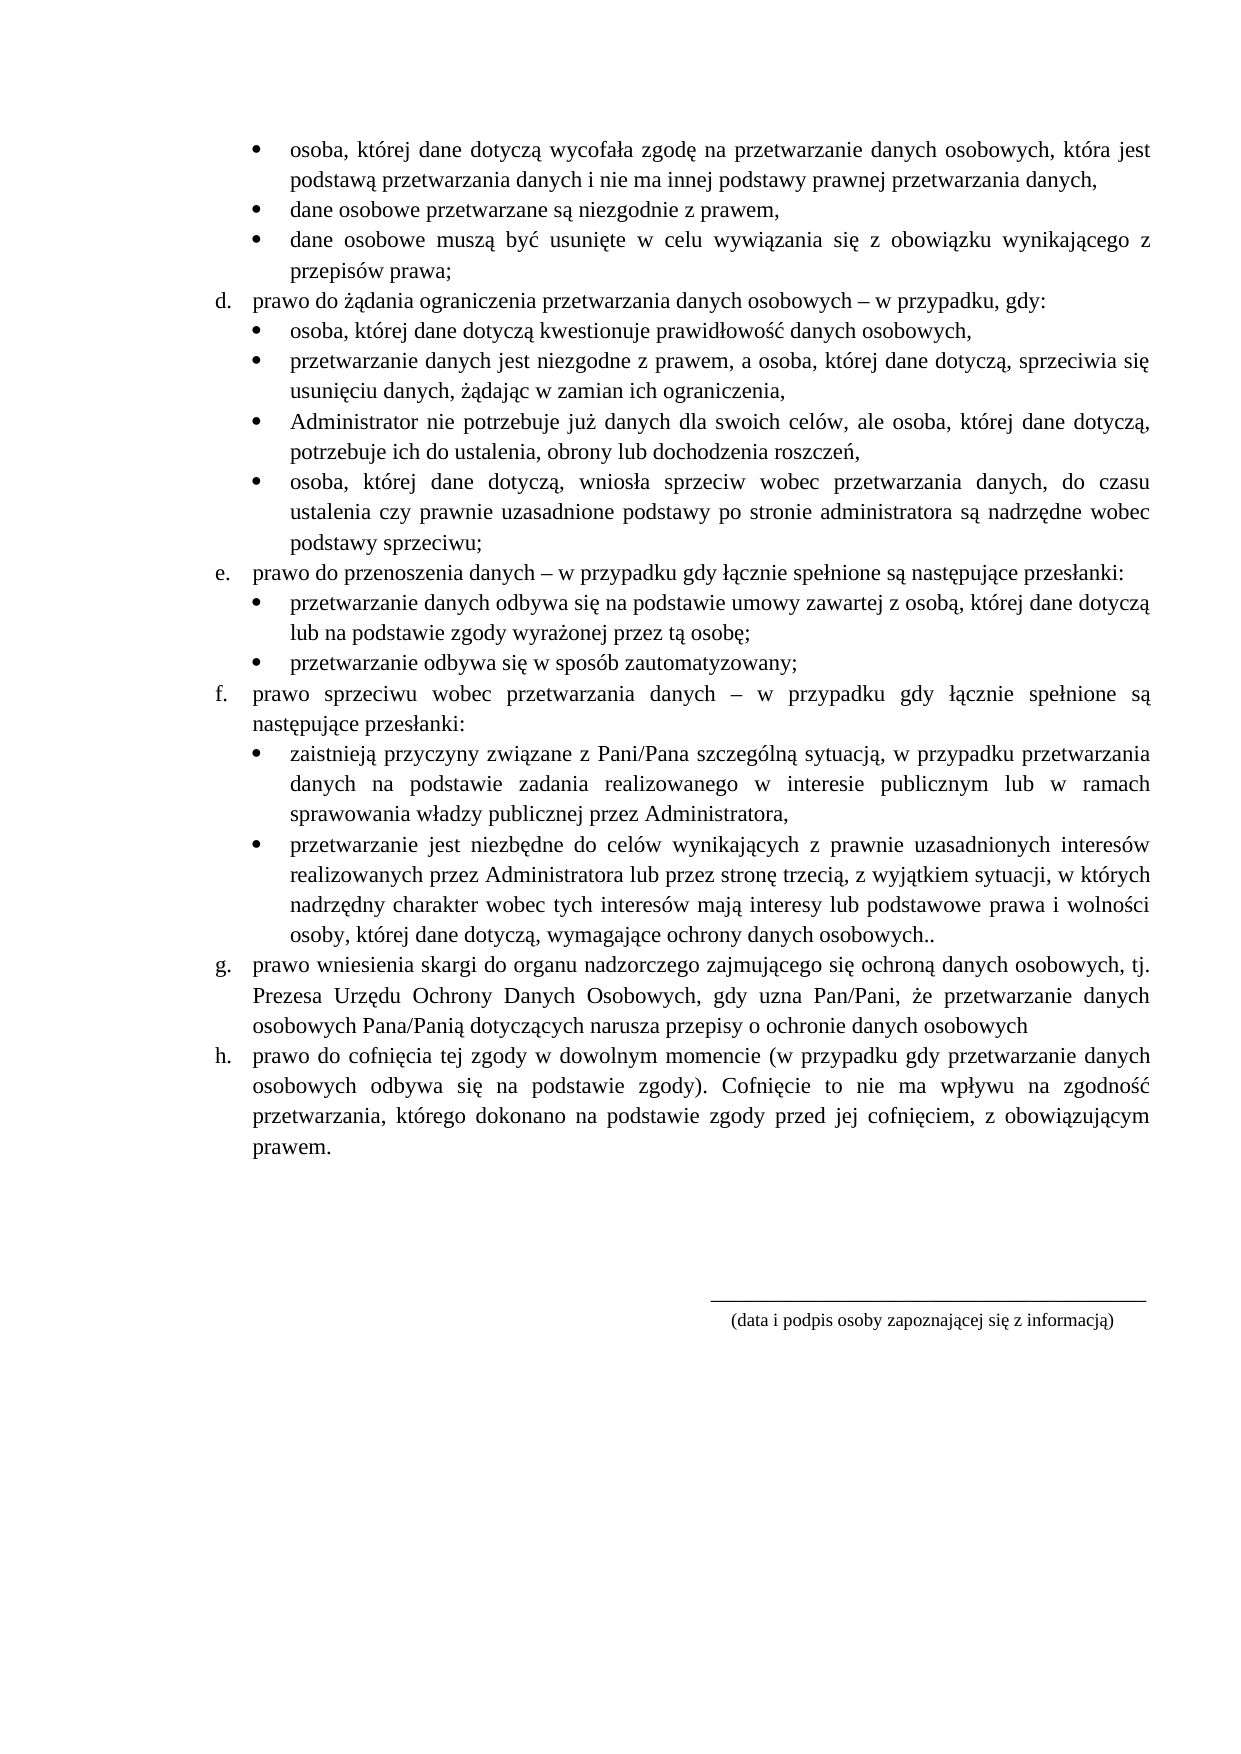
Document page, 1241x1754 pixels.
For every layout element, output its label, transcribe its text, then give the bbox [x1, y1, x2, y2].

list prawo sprzeciwu wobec przetwarzania danych – w przypadku gdy łącznie spełnione są następujące przesłanki: [215, 679, 1152, 736]
text (data i podpis osoby zapoznającej się z informacją) [620, 1308, 1152, 1330]
list Administrator nie potrzebuje już danych dla swoich celów, ale osoba, której dane dotyczą, potrzebuje ich do ustalenia, obrony lub dochodzenia roszczeń, [252, 408, 1152, 464]
list prawo do cofnięcia tej zgody w dowolnym momencie (w przypadku gdy przetwarzanie danych osobowych odbywa się na podstawie zgody). Cofnięcie to nie ma wpływu na zgodność przetwarzania, którego dokonano na podstawie zgody przed jej cofnięciem, z obowiązującym prawem. [215, 1042, 1152, 1159]
list osoba, której dane dotyczą, wniosła sprzeciw wobec przetwarzania danych, do czasu ustalenia czy prawnie uzasadnione podstawy po stronie administratora są nadrzędne wobec podstawy sprzeciwu; [252, 468, 1152, 555]
list prawo wniesienia skargi do organu nadzorczego zajmującego się ochroną danych osobowych, tj. Prezesa Urzędu Ochrony Danych Osobowych, gdy uzna Pan/Pani, że przetwarzanie danych osobowych Pana/Panią dotyczących narusza przepisy o ochronie danych osobowych [215, 951, 1152, 1038]
list przetwarzanie danych odbywa się na podstawie umowy zawartej z osobą, której dane dotyczą lub na podstawie zgody wyrażonej przez tą osobę; [252, 589, 1152, 646]
list zaistnieją przyczyny związane z Pani/Pana szczególną sytuacją, w przypadku przetwarzania danych na podstawie zadania realizowanego w interesie publicznym lub w ramach sprawowania władzy publicznej przez Administratora, [252, 740, 1152, 827]
list osoba, której dane dotyczą kwestionuje prawidłowość danych osobowych, [252, 317, 1152, 343]
text ______________________________________ [693, 1278, 1152, 1305]
list przetwarzanie danych jest niezgodne z prawem, a osoba, której dane dotyczą, sprzeciwia się usunięciu danych, żądając w zamian ich ograniczenia, [252, 347, 1152, 404]
list dane osobowe przetwarzane są niezgodnie z prawem, [252, 196, 1152, 223]
list prawo do żądania ograniczenia przetwarzania danych osobowych – w przypadku, gdy: [215, 287, 1152, 313]
list dane osobowe muszą być usunięte w celu wywiązania się z obowiązku wynikającego z przepisów prawa; [252, 226, 1152, 283]
list przetwarzanie odbywa się w sposób zautomatyzowany; [252, 649, 1152, 676]
list przetwarzanie jest niezbędne do celów wynikających z prawnie uzasadnionych interesów realizowanych przez Administratora lub przez stronę trzecią, z wyjątkiem sytuacji, w których nadrzędny charakter wobec tych interesów mają interesy lub podstawowe prawa i wolności osoby, której dane dotyczą, wymagające ochrony danych osobowych.. [252, 831, 1152, 948]
list osoba, której dane dotyczą wycofała zgodę na przetwarzanie danych osobowych, która jest podstawą przetwarzania danych i nie ma innej podstawy prawnej przetwarzania danych, [252, 136, 1152, 192]
list prawo do przenoszenia danych – w przypadku gdy łącznie spełnione są następujące przesłanki: [215, 559, 1152, 585]
